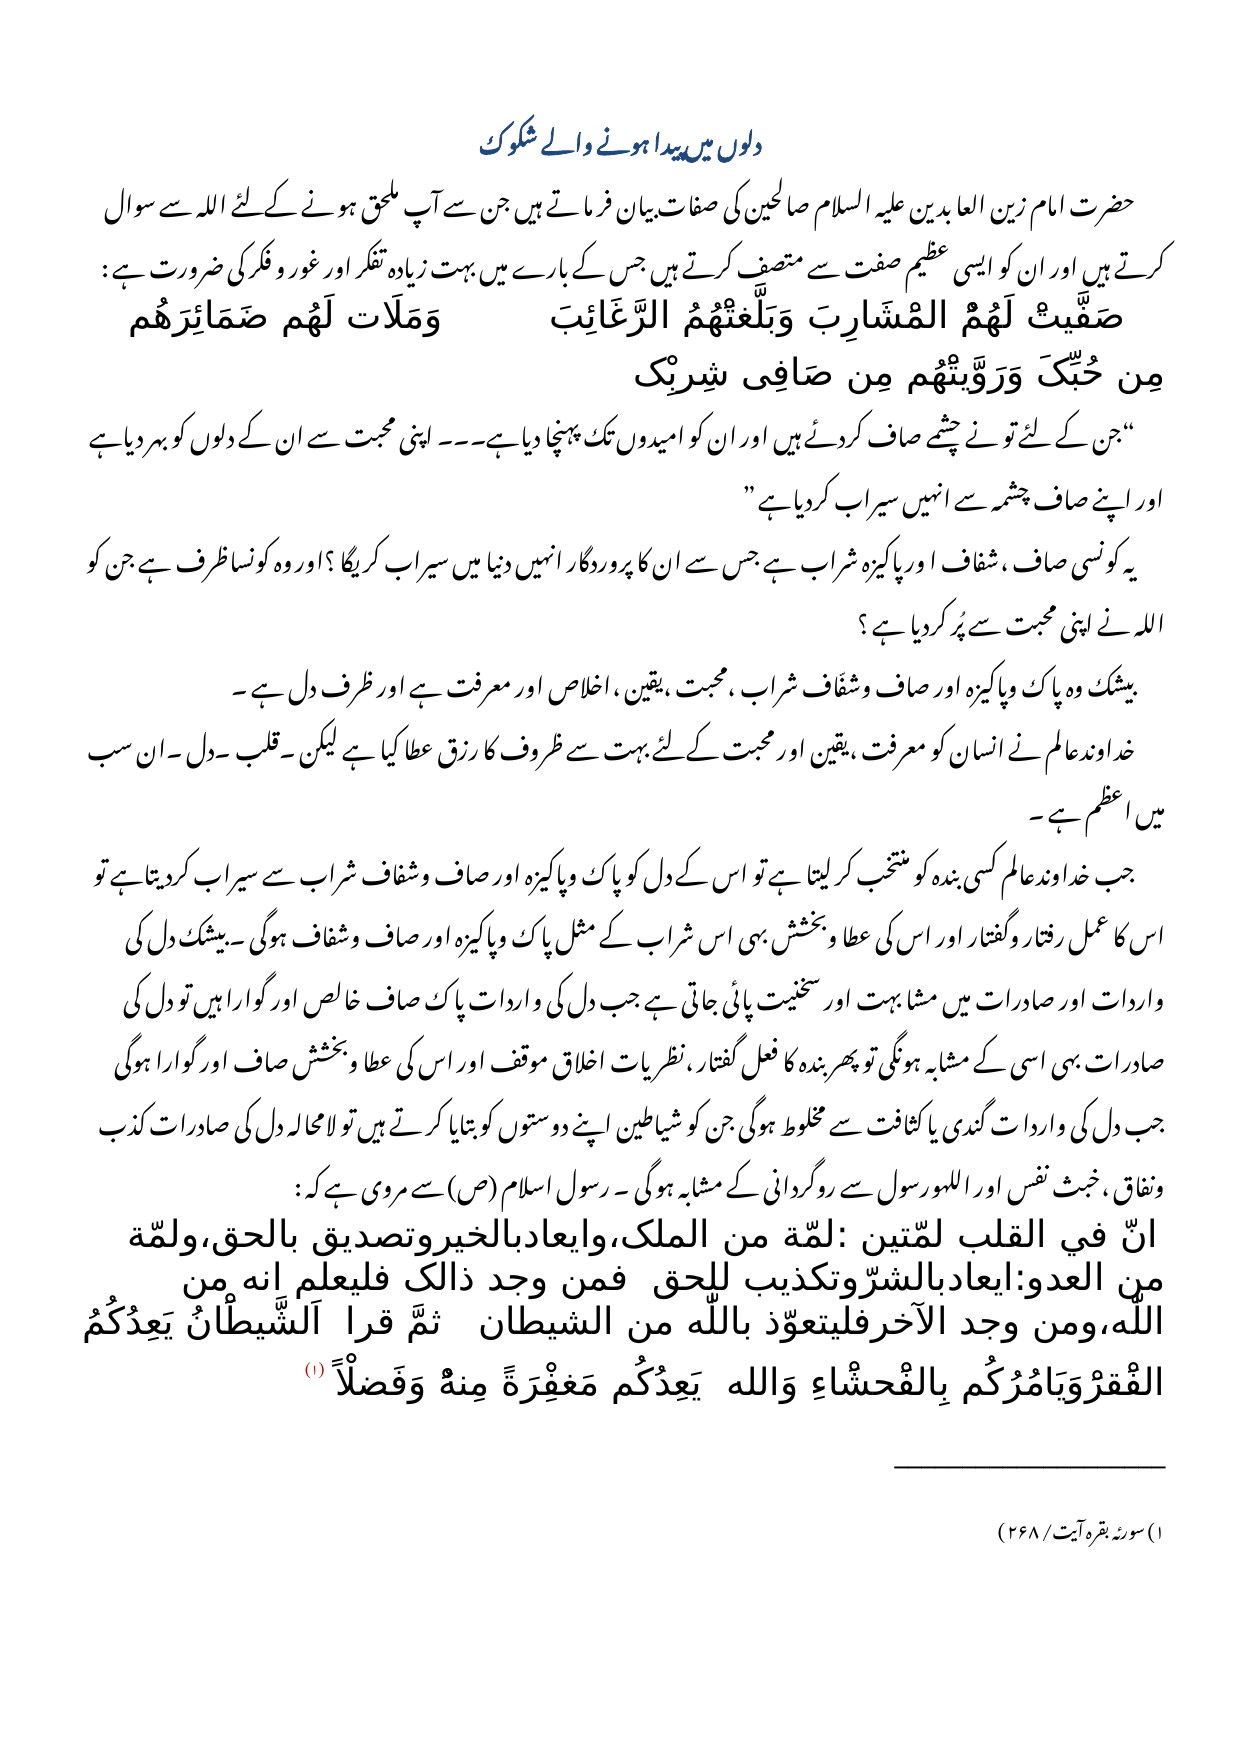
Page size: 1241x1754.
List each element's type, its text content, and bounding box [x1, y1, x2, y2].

text یہ کونسی صاف ،شفاف ا ورپاکيزہ شراب ہے جس سے ان کا پروردگار انهيں دنيا ميں سيراب کریگا ؟اور وہ کونساظرف ہے جن کو الله نے اپنی محبت سے پُر کردیا ہے ؟ [75, 525, 1165, 650]
text انّ في القلب لمّتين :لمّة من الملک،وایعادبالخيروتصدیق بالحق،ولمّة من العدو:ایعادبالشرّوتکذیب للحق فمن وجد ذالک فليعلم انه من اللّٰه،ومن وجد الآخرفليتعوّذ باللّٰه من الشيطان ثمَّ قرا اَلشَّيطَْانُ یَعِدُکُمُ الفَْقرَْوَیَامُرُکُم بِالفَْحشَْاءِ وَالله یَعِدُکُم مَغفِْرَةً مِنهُْ وَفَضلْاً (١) ____________________ [75, 1212, 1165, 1479]
text صَفَّيتَْ لَهُمُْ المَْشَارِبَ وَبَلَّغتَْهُمُ الرَّغَائِبَ وَمَلَات لَهُم ضَمَائِرَهُم مِن حُبِّکَ وَرَوَّیتَْهُم مِن صَافِی شِربِْک [75, 294, 1165, 400]
text “جن کے لئے تو نے چشمے صاف کردئے ہيں اور ان کو اميدوں تک پہنچا دیاہے۔۔۔ اپنی محبت سے ان کے دلوں کو بهر دیاہے اور اپنے صاف چشمہ سے انهيں سيراب کردیاہے ” [75, 400, 1165, 525]
text ١) سورئہ بقرہ آیت/ ٢۶٨ ) [75, 1504, 1165, 1551]
text بيشک وہ پاک وپاکيزہ اور صاف وشفّاف شراب ،محبت ،یقين ،اخلاص اور معرفت ہے اور ظرف دل ہے ۔ [75, 650, 1165, 712]
subtitle دلوں ميں پيدا ہونے والے شکوک [75, 106, 1165, 169]
text حضرت امام زین العا بدین عليہ السلام صالحين کی صفات بيان فر ما تے ہيں جن سے آپ ملحق ہو نے کےلئے الله سے سوال کرتے ہيں اور ان کو ایسی عظيم صفت سے متصف کرتے ہيں جس کے بارے ميں بہت زیادہ تفکر اور غور و فکر کی ضرورت ہے : [75, 169, 1165, 294]
text جب خداوندعالم کسی بندہ کو منتخب کر ليتا ہے تو اس کے دل کو پاک وپاکيزہ اور صاف وشفاف شراب سے سيراب کردیتاہے تو اس کا عمل رفتار وگفتار اور اس کی عطا وبخشش بهی اس شراب کے مثل پاک وپاکيزہ اور صاف وشفاف ہوگی ۔ بيشک دل کی واردات اور صادرات ميں مشا بہت اور سخنيت پائی جاتی ہے جب دل کی واردات پاک صاف خالص اور گوارا ہيں تو دل کی صادرات بهی اسی کے مشابہ ہونگی تو پھر بندہ کا فعل گفتار ،نظریات اخلاق موقف اور اس کی عطا وبخشش صاف اور گوارا ہوگی جب دل کی واردا ت گندی یا کثافت سے مخلوط ہوگی جن کو شياطين اپنے دوستوں کو بتایا کر تے ہيں تو لامحالہ دل کی صادرات کذب ونفاق ،خبث نفس اور اللهورسول سے روگردانی کے مشابہ ہو گی ۔ رسول اسلام (ص) سے مروی ہے کہ : [75, 837, 1165, 1212]
text خداوندعالم نے انسان کو معرفت ،یقين اور محبت کےلئے بہت سے ظروف کا رزق عطا کيا ہے ليکن ۔قلب ۔دل ۔ان سب ميں اعظم ہے ۔ [75, 712, 1165, 837]
